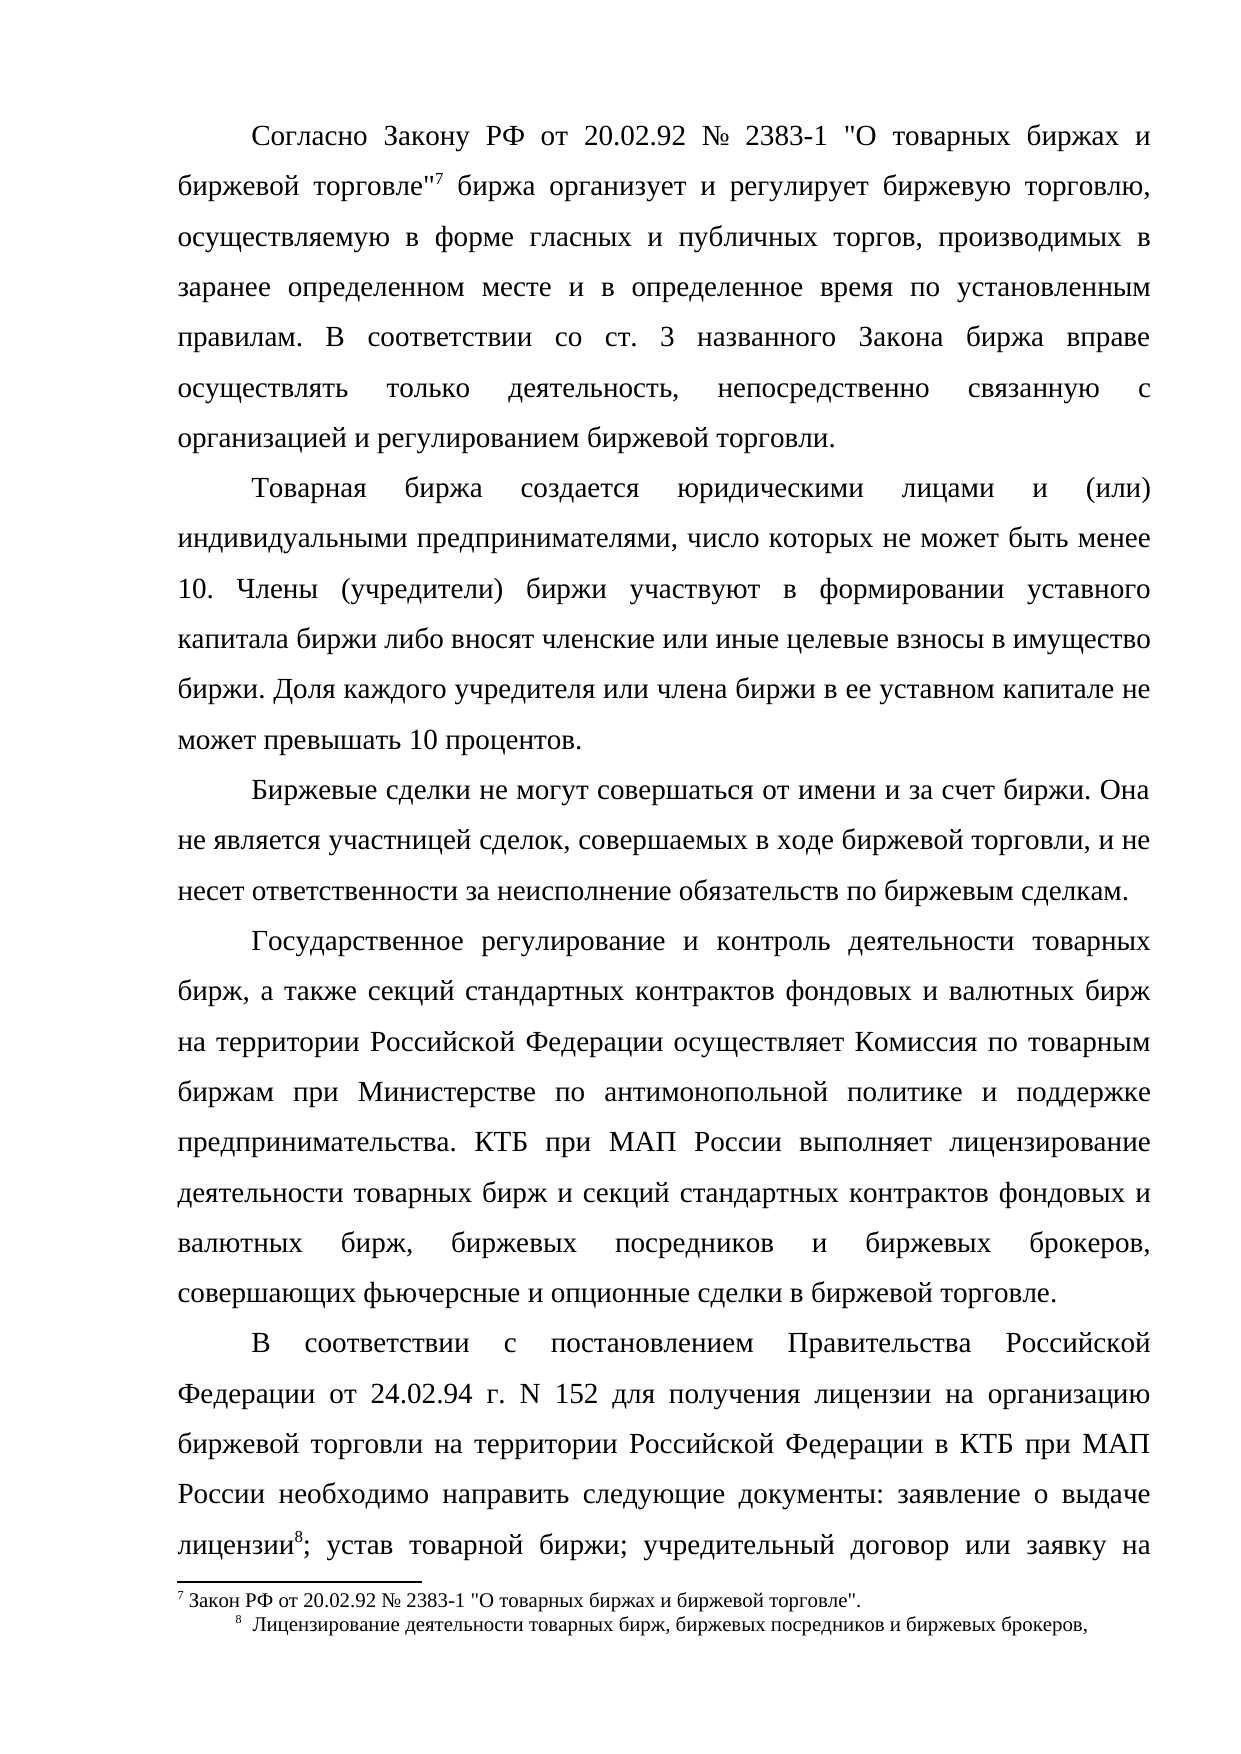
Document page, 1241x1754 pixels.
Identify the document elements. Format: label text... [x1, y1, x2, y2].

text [177, 1326, 1152, 1560]
text Государственное регулирование и контроль деятельности товарных бирж, а также секций стандартных контрактов фондовых и валютных бирж на территории Российской Федерации осуществляет Комиссия по товарным биржам при Министерстве по антимонопольной политике и поддержке предпринимательства. КТБ при МАП России выполняет лицензирование деятельности товарных бирж и секций стандартных контрактов фондовых и валютных бирж, биржевых посредников и биржевых брокеров, совершающих фьючерсные и опционные сделки в биржевой торговле. [177, 923, 1152, 1309]
text Биржевые сделки не могут совершаться от имени и за счет биржи. Она не является участницей сделок, совершаемых в ходе биржевой торговли, и не несет ответственности за неисполнение обязательств по биржевым сделкам. [177, 772, 1152, 906]
text Согласно Закону РФ от 20.02.92 № 2383-1 "О товарных биржах и биржевой торговле" биржа организует и регулирует биржевую торговлю, осуществляемую в форме гласных и публичных торгов, производимых в заранее определенном месте и в определенное время по установленным правилам. В соответствии со ст. 3 названного Закона биржа вправе осуществлять только деятельность, непосредственно связанную с организацией и регулированием биржевой торговли. [177, 118, 1152, 453]
text Товарная биржа создается юридическими лицами и (или) индивидуальными предпринимателями, число которых не может быть менее 10. Члены (учредители) биржи участвуют в формировании уставного капитала биржи либо вносят членские или иные целевые взносы в имущество биржи. Доля каждого учредителя или члена биржи в ее уставном капитале не может превышать 10 процентов. [177, 470, 1152, 755]
